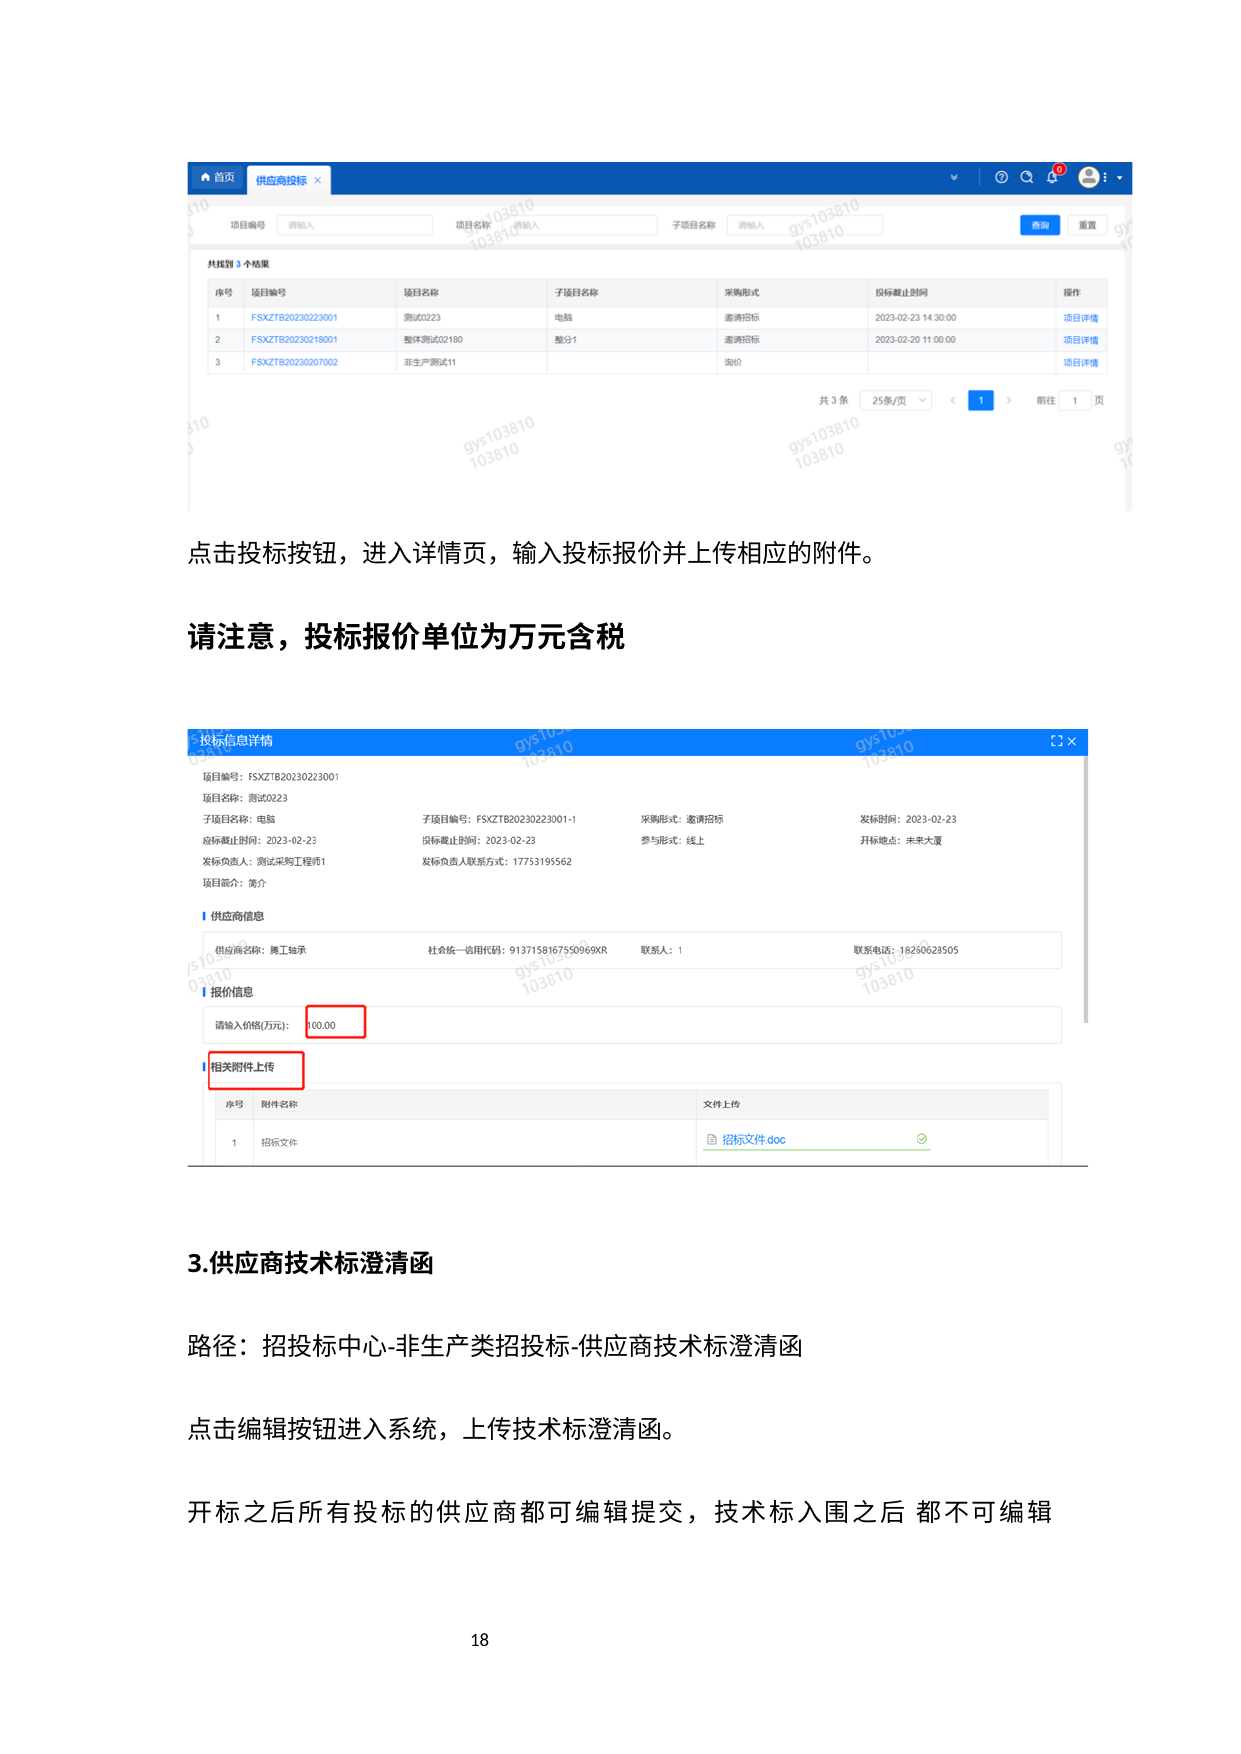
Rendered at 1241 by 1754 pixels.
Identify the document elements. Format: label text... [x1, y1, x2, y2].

text 3.供应商技术标澄清函 [187, 1229, 1053, 1294]
picture [187, 162, 1133, 511]
text 点击编辑按钮进入系统，上传技术标澄清函。 [187, 1395, 1053, 1460]
text 开标之后所有投标的供应商都可编辑提交，技术标入围之后 都不可编辑 [187, 1478, 1053, 1543]
text 路径：招投标中心-非生产类招投标-供应商技术标澄清函 [187, 1312, 1053, 1377]
text 请注意，投标报价单位为万元含税 [187, 603, 1053, 668]
text 点击投标按钮，进入详情页，输入投标报价并上传相应的附件。 [187, 519, 1053, 584]
picture [187, 729, 1089, 1167]
